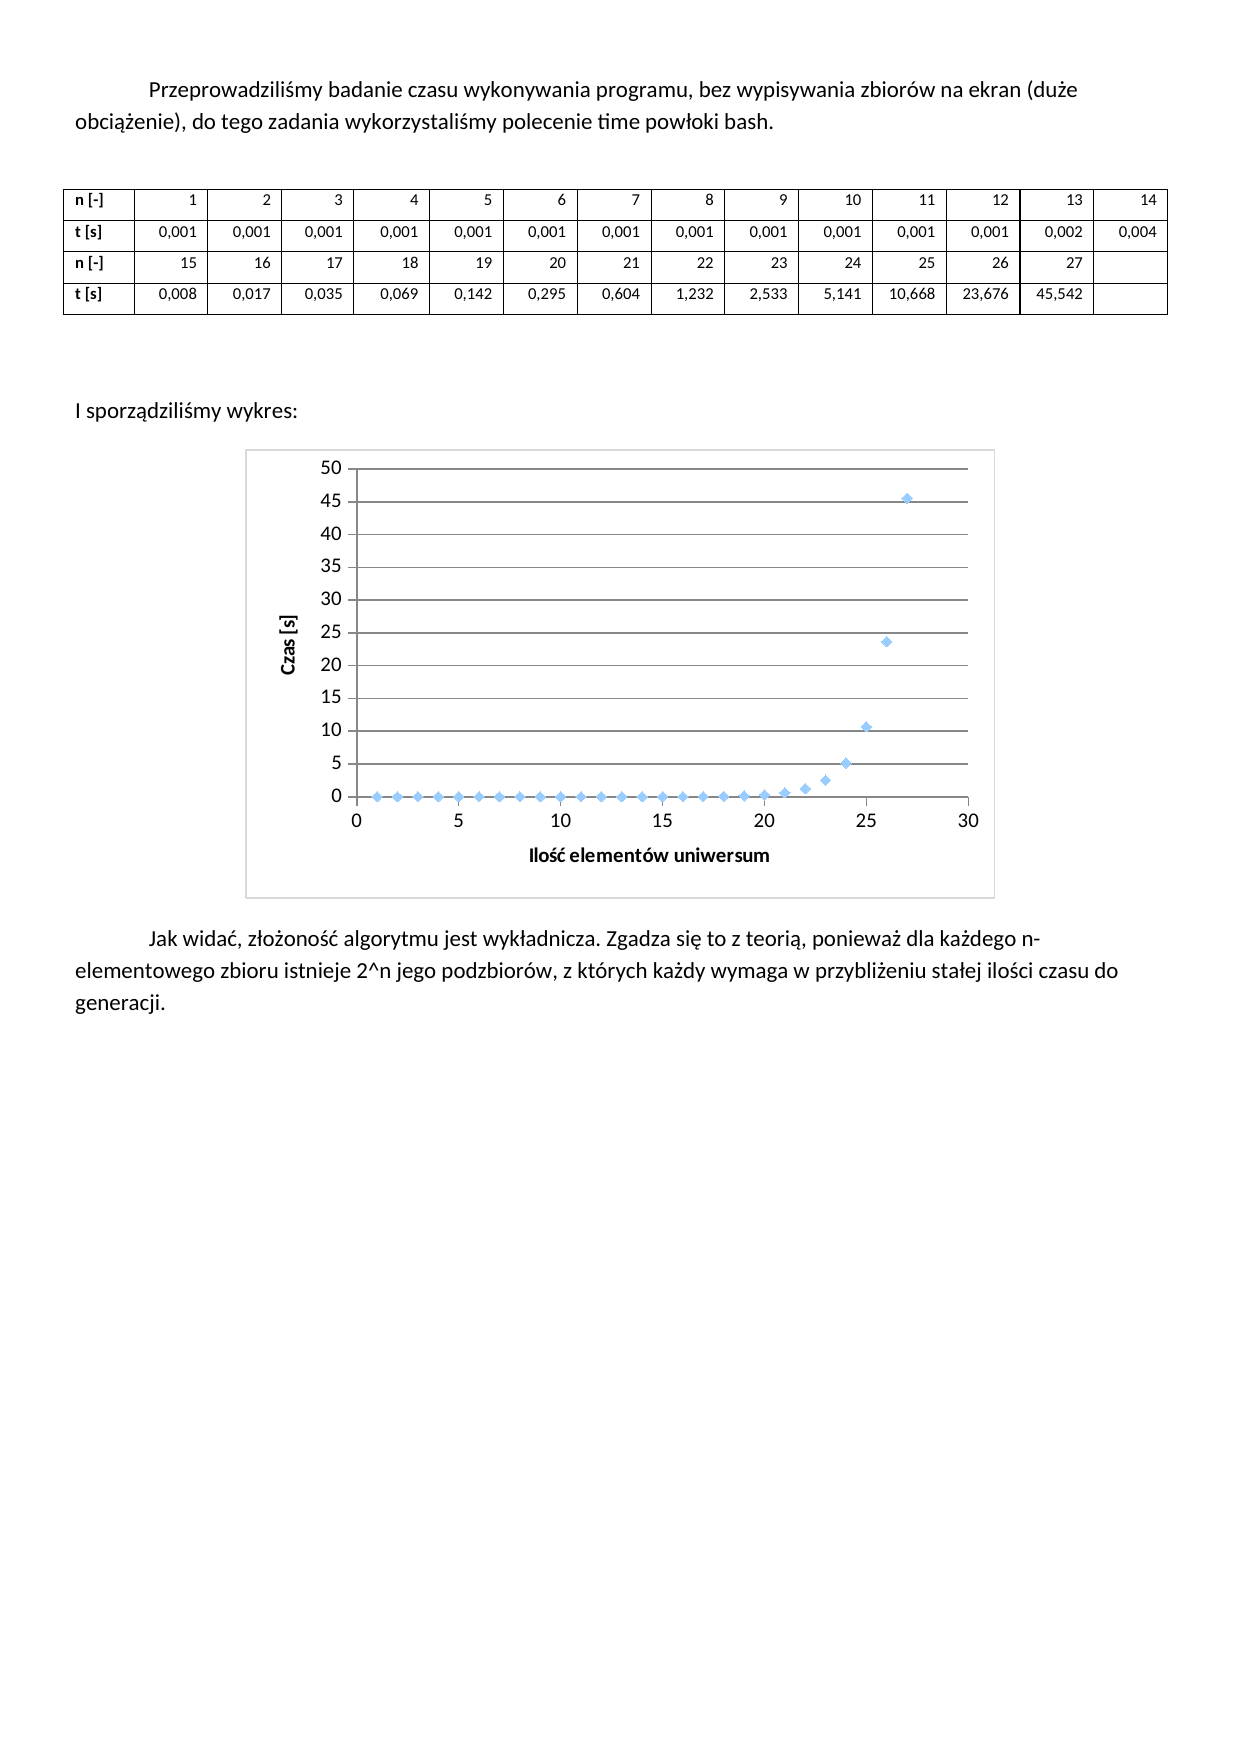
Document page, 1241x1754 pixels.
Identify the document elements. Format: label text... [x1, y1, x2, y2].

table_cell 0,295 [504, 284, 577, 314]
table_cell 10,668 [873, 284, 946, 314]
table_cell n [-] [64, 252, 134, 282]
table_cell 19 [430, 252, 503, 282]
table_cell 0,001 [652, 221, 724, 251]
table_cell 0,001 [430, 221, 503, 251]
table_cell 5,141 [799, 284, 872, 314]
table_cell 0,001 [282, 221, 353, 251]
table_header 6 [504, 190, 577, 220]
table_cell 0,001 [354, 221, 429, 251]
table_cell 0,001 [799, 221, 872, 251]
table_cell 0,017 [208, 284, 281, 314]
table_cell 0,001 [135, 221, 207, 251]
table_cell 0,004 [1094, 221, 1167, 251]
table_header 11 [873, 190, 946, 220]
table_header 3 [282, 190, 353, 220]
table_cell 0,001 [947, 221, 1019, 251]
table_cell 0,001 [208, 221, 281, 251]
table_cell 23,676 [947, 284, 1019, 314]
table_cell 0,035 [282, 284, 353, 314]
table_cell 17 [282, 252, 353, 282]
table_cell 0,069 [354, 284, 429, 314]
table_header 12 [947, 190, 1019, 220]
table_cell 0,001 [578, 221, 651, 251]
table_cell t [s] [64, 284, 134, 314]
table_cell 2,533 [725, 284, 798, 314]
table_cell 0,002 [1021, 221, 1093, 251]
table_header 2 [208, 190, 281, 220]
table_header 4 [354, 190, 429, 220]
table_cell 25 [873, 252, 946, 282]
table_cell 24 [799, 252, 872, 282]
table_cell 15 [135, 252, 207, 282]
table_header n [-] [64, 190, 134, 220]
text I sporządziliśmy wykres: [75, 396, 1165, 424]
text Przeprowadziliśmy badanie czasu wykonywania programu, bez wypisywania zbiorów na ekran (duże obciążenie), do tego zadania wykorzystaliśmy polecenie time powłoki bash. [75, 75, 1165, 135]
table_cell 1,232 [652, 284, 724, 314]
table_header 5 [430, 190, 503, 220]
table_header 9 [725, 190, 798, 220]
table_cell 27 [1021, 252, 1093, 282]
table_cell [1094, 252, 1167, 282]
table_cell 26 [947, 252, 1019, 282]
table_header 1 [135, 190, 207, 220]
table_cell 0,604 [578, 284, 651, 314]
table_header 13 [1021, 190, 1093, 220]
table_cell 45,542 [1021, 284, 1093, 314]
table_cell 21 [578, 252, 651, 282]
table_cell 0,001 [873, 221, 946, 251]
table_cell 0,008 [135, 284, 207, 314]
table_cell 16 [208, 252, 281, 282]
table_cell 0,142 [430, 284, 503, 314]
table_cell 18 [354, 252, 429, 282]
table_cell 20 [504, 252, 577, 282]
table_header 8 [652, 190, 724, 220]
text Jak widać, złożoność algorytmu jest wykładnicza. Zgadza się to z teorią, ponieważ dla każdego n-elementowego zbioru istnieje 2^n jego podzbiorów, z których każdy wymaga w przybliżeniu stałej ilości czasu do generacji. [75, 924, 1165, 1017]
table_cell t [s] [64, 221, 134, 251]
table_header 7 [578, 190, 651, 220]
table_cell [1094, 284, 1167, 314]
table_header 10 [799, 190, 872, 220]
table_cell 22 [652, 252, 724, 282]
table_cell 0,001 [504, 221, 577, 251]
table_header 14 [1094, 190, 1167, 220]
table_cell 23 [725, 252, 798, 282]
table_cell 0,001 [725, 221, 798, 251]
